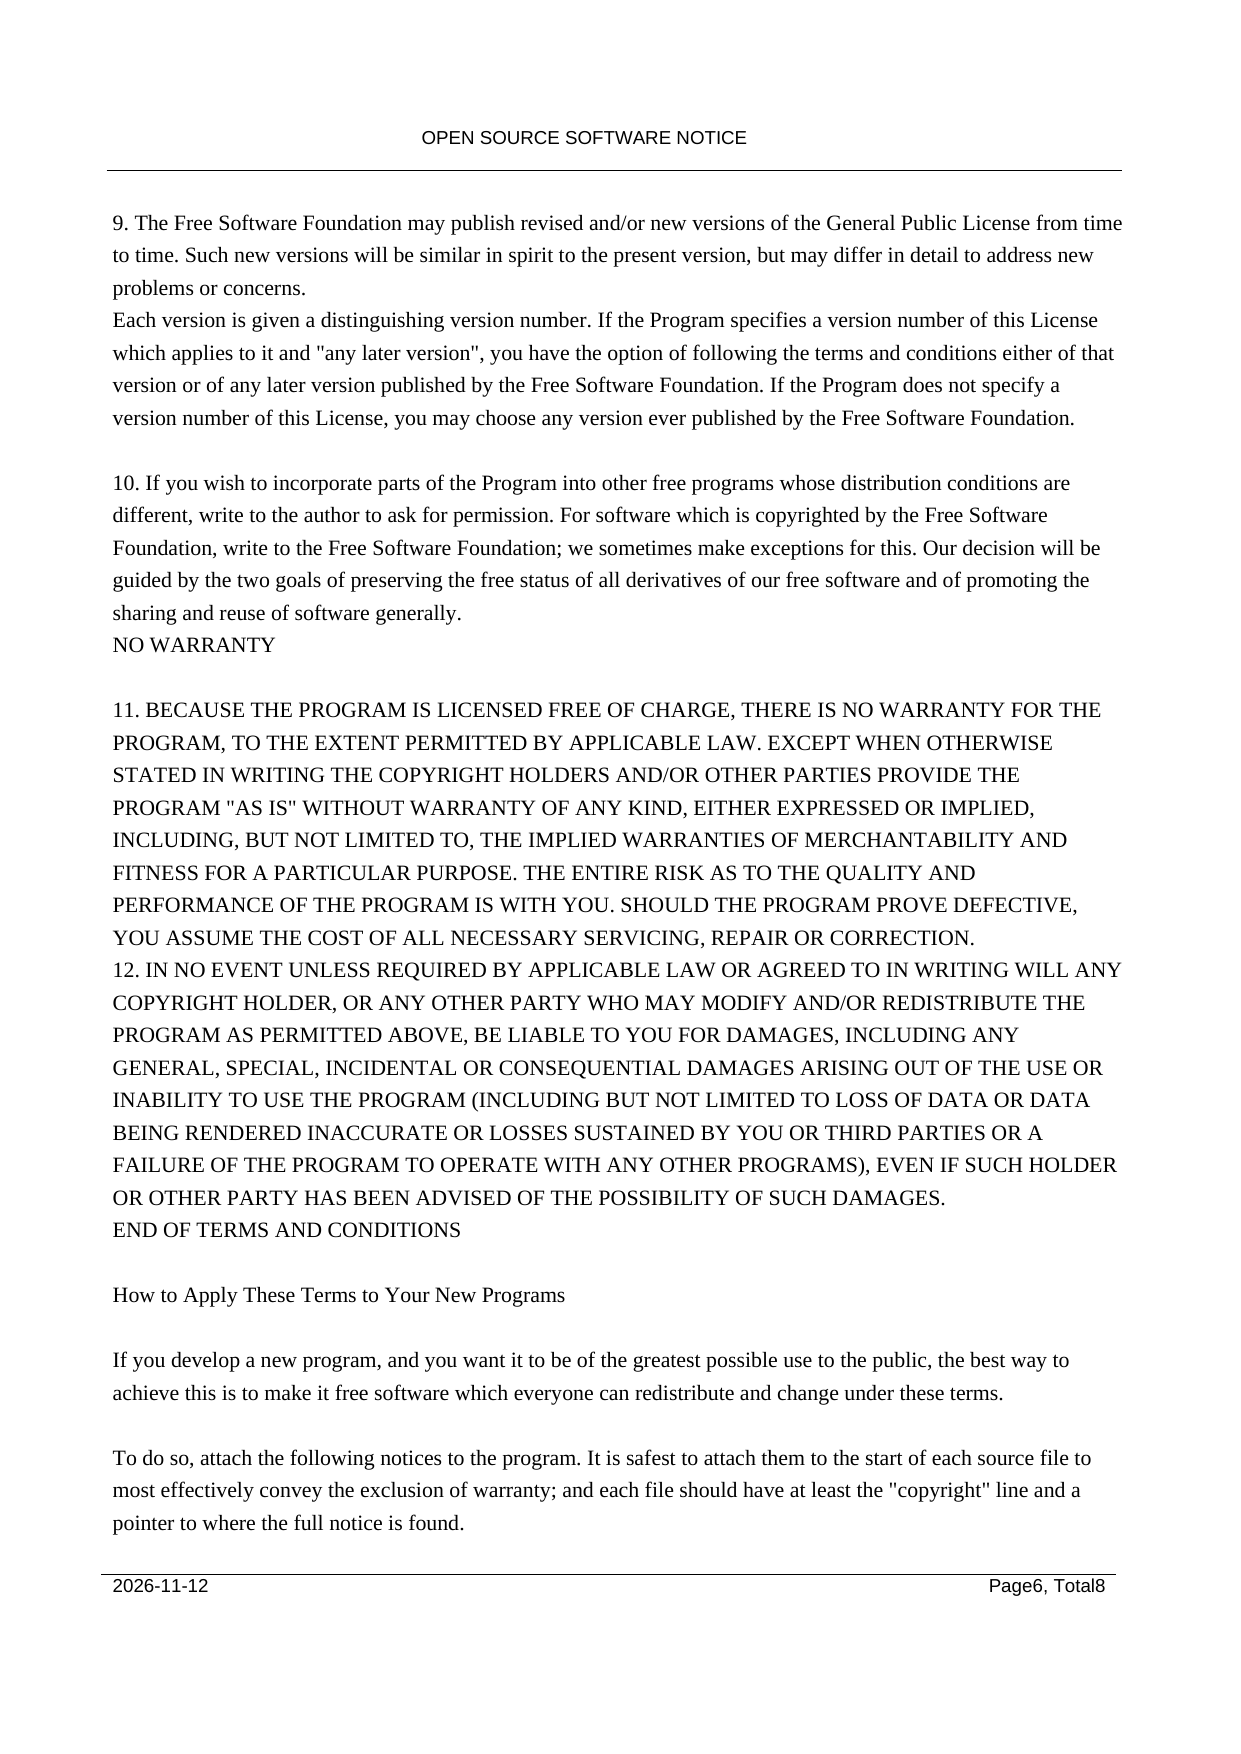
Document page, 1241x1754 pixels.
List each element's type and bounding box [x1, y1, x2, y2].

text [112, 206, 1128, 1539]
